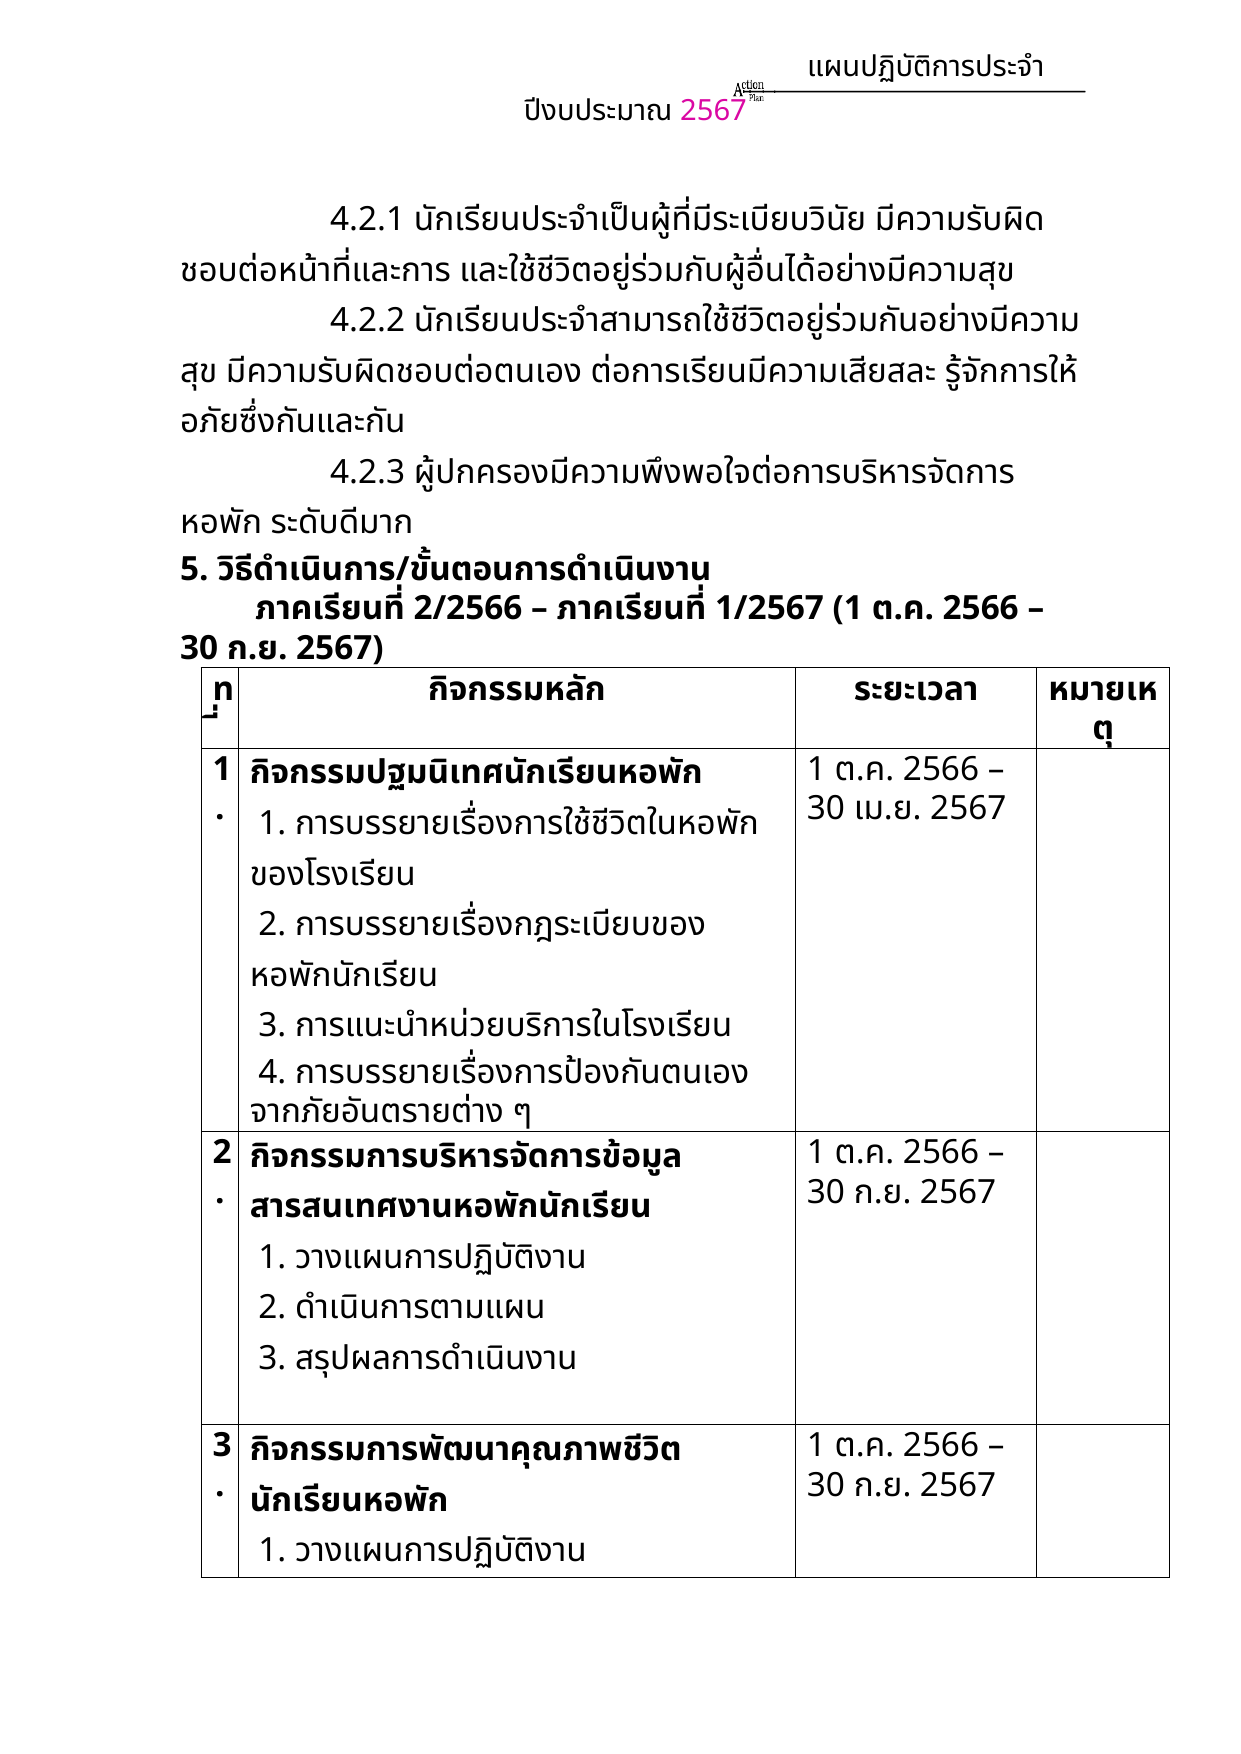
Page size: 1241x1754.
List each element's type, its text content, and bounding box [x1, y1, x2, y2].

table_cell [1037, 1425, 1169, 1577]
table_cell กิจกรรมปฐมนิเทศนักเรียนหอพัก 1. การบรรยายเรื่องการใช้ชีวิตในหอพักของโรงเรียน 2. การบรรยายเรื่องกฎระเบียบของหอพักนักเรียน 3. การแนะนำหน่วยบริการในโรงเรียน 4. การบรรยายเรื่องการป้องกันตนเองจากภัยอันตรายต่าง ๆ [239, 749, 795, 1131]
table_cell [239, 1425, 795, 1577]
table_header ระยะเวลา [796, 668, 1036, 747]
text ภาคเรียนที่ 2/2566 – ภาคเรียนที่ 1/2567 (1 ต.ค. 2566 – 30 ก.ย. 2567) [180, 588, 1090, 667]
text 5. วิธีดำเนินการ/ขั้นตอนการดำเนินงาน [180, 548, 1090, 588]
table_cell 1 ต.ค. 2566 – 30 ก.ย. 2567 [796, 1132, 1036, 1424]
table_cell 1 ต.ค. 2566 – 30 ก.ย. 2567 [796, 1425, 1036, 1577]
table_cell [1037, 749, 1169, 1131]
table_cell 3. [202, 1425, 238, 1577]
table_cell กิจกรรมการบริหารจัดการข้อมูล สารสนเทศงานหอพักนักเรียน 1. วางแผนการปฏิบัติงาน 2. ดำเนินการตามแผน 3. สรุปผลการดำเนินงาน [239, 1132, 795, 1424]
picture [721, 76, 1088, 107]
table_header หมายเหตุ [1037, 668, 1169, 747]
table_cell [1037, 1132, 1169, 1424]
table_cell 2. [202, 1132, 238, 1424]
text 4.2.2 นักเรียนประจำสามารถใช้ชีวิตอยู่ร่วมกันอย่างมีความสุข มีความรับผิดชอบต่อตนเอง ต่อการเรียนมีความเสียสละ รู้จักการให้อภัยซึ่งกันและกัน [180, 296, 1090, 447]
table_header กิจกรรมหลัก [239, 668, 795, 747]
text 4.2.1 นักเรียนประจำเป็นผู้ที่มีระเบียบวินัย มีความรับผิดชอบต่อหน้าที่และการ และใช้ชีวิตอยู่ร่วมกับผู้อื่นได้อย่างมีความสุข [180, 195, 1090, 296]
table_header ที่ [202, 668, 238, 747]
table_cell 1. [202, 749, 238, 1131]
text 4.2.3 ผู้ปกครองมีความพึงพอใจต่อการบริหารจัดการหอพัก ระดับดีมาก [180, 447, 1090, 548]
table_cell 1 ต.ค. 2566 – 30 เม.ย. 2567 [796, 749, 1036, 1131]
